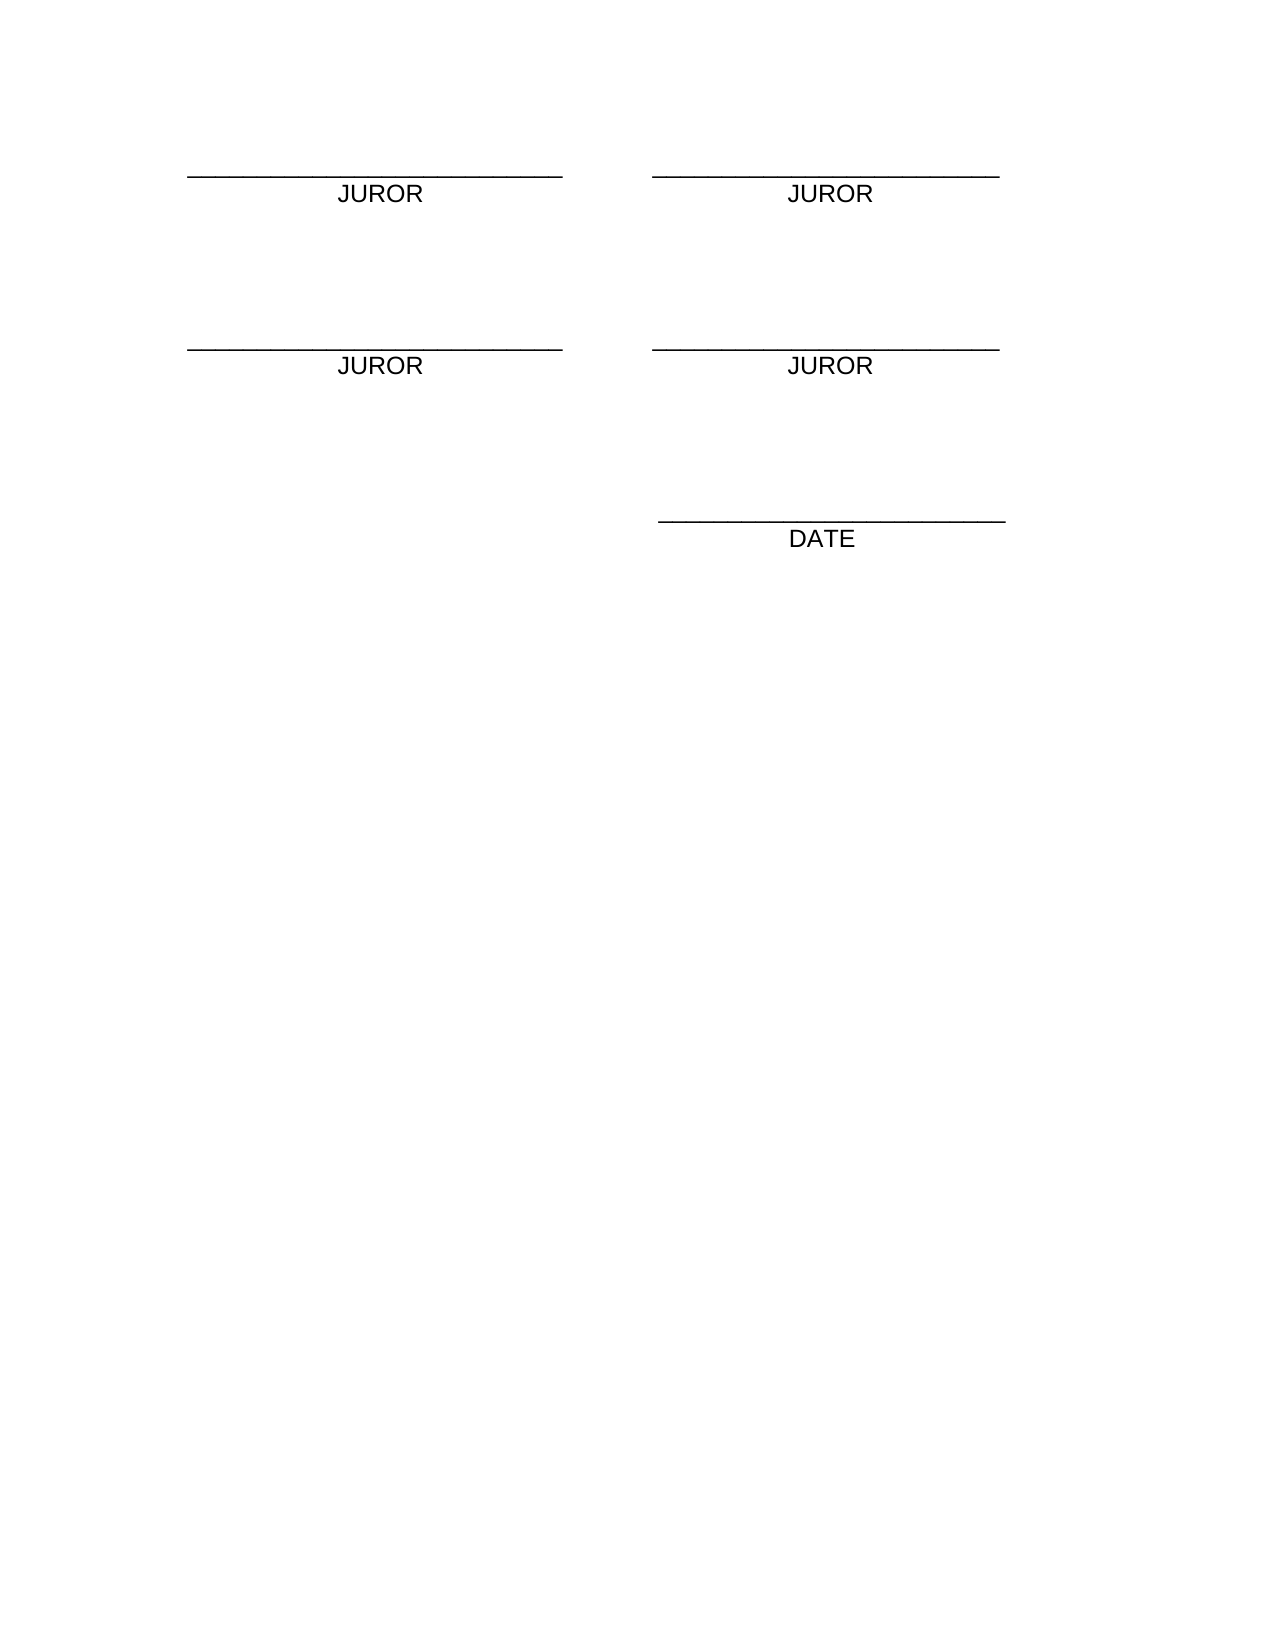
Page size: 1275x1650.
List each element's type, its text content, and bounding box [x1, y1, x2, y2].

list _________________________ [187, 495, 1087, 524]
list JUROR JUROR [187, 179, 1087, 207]
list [187, 322, 1087, 351]
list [187, 150, 1087, 179]
list JUROR JUROR [187, 351, 1087, 380]
list DATE [187, 524, 1087, 552]
